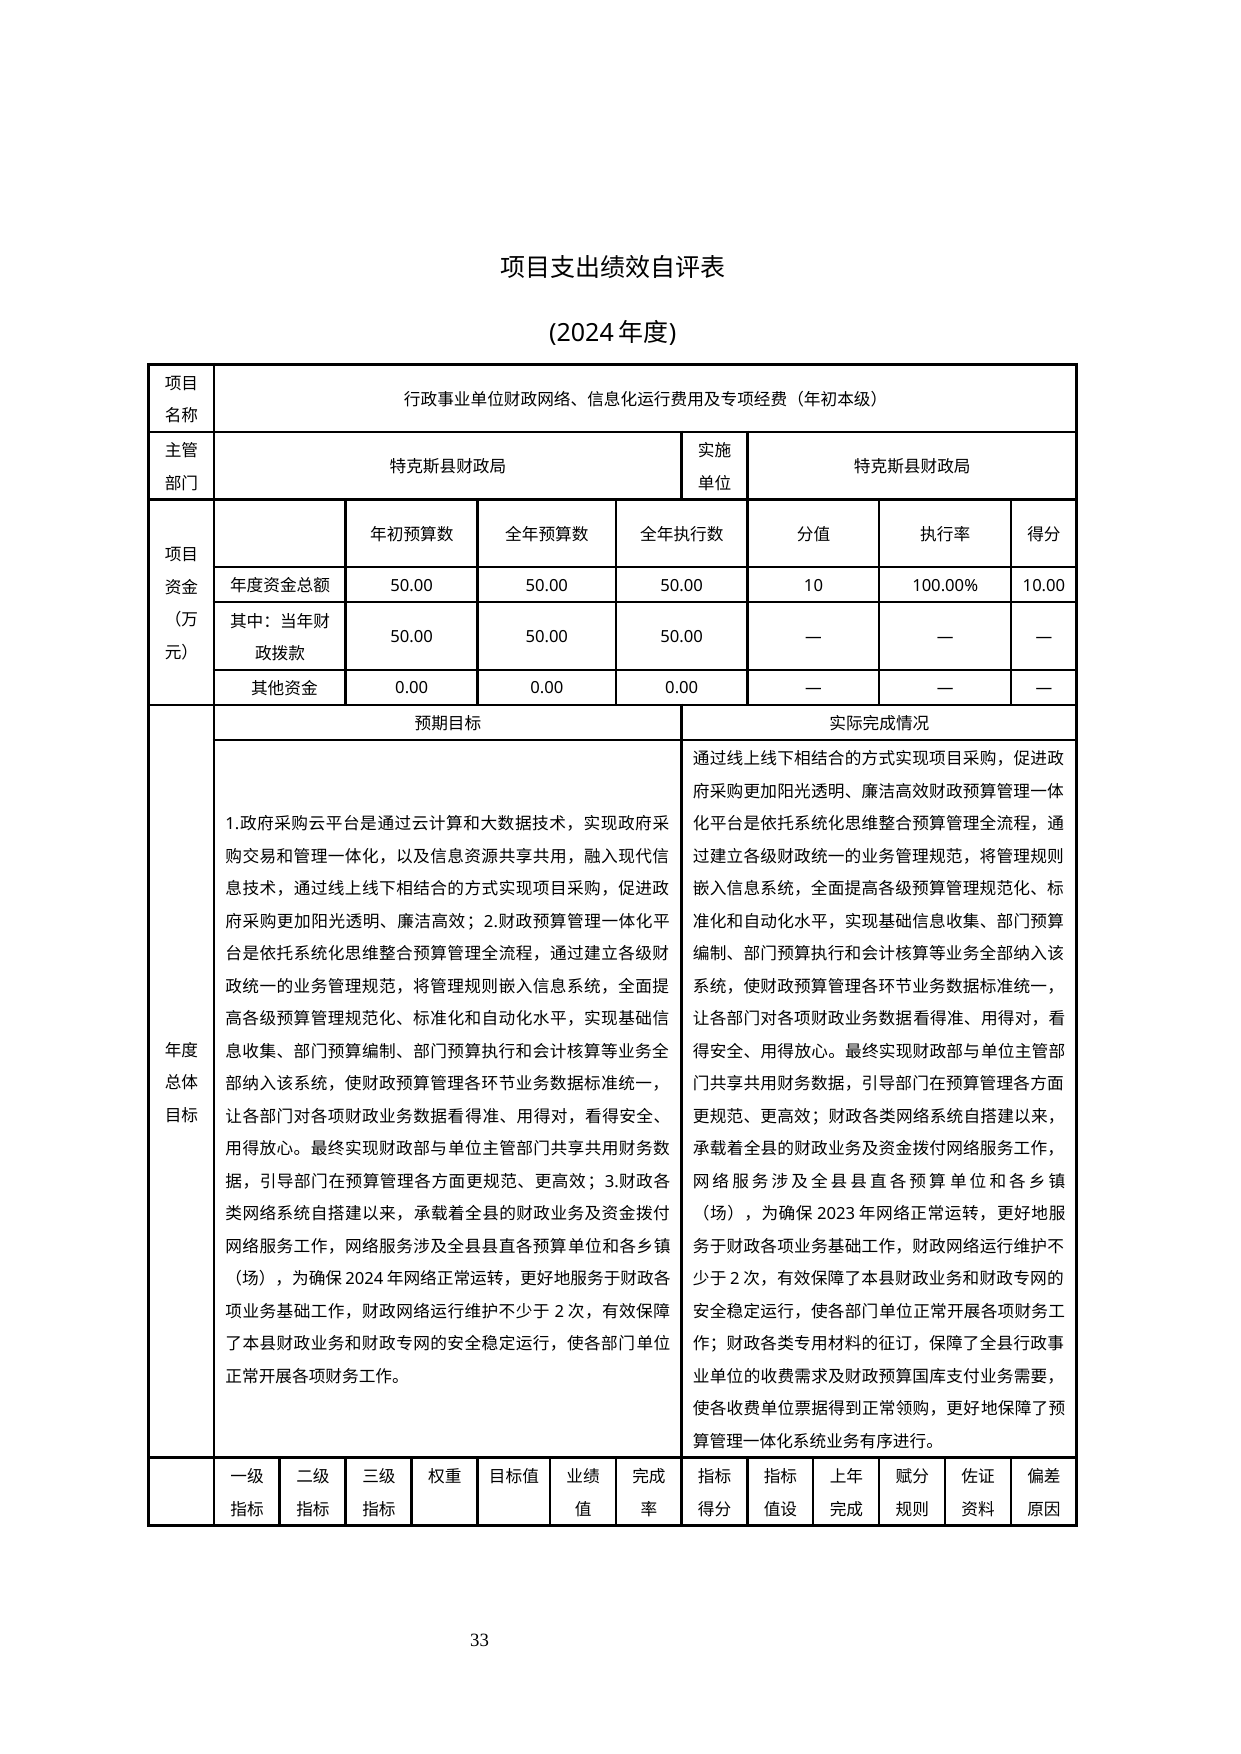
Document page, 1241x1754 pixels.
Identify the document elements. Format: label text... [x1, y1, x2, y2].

table_cell 全年预算数 [479, 501, 615, 566]
table_cell 权重 [413, 1459, 476, 1524]
table_header 项目支出绩效自评表 [148, 233, 1077, 298]
table_cell 赋分规则 [880, 1459, 944, 1524]
table_cell (2024年度) [148, 298, 1077, 363]
table_cell 年度资金总额 [215, 568, 344, 601]
table_cell — [749, 671, 878, 703]
table_cell 全年执行数 [617, 501, 746, 566]
table_cell 100.00% [880, 568, 1010, 601]
table_cell — [1012, 671, 1075, 703]
table_cell 三级指标 [347, 1459, 410, 1524]
table_cell 年度总体目标 [150, 706, 213, 1456]
table_cell — [1012, 603, 1075, 668]
table_cell 预期目标 [215, 706, 680, 739]
table_cell 10.00 [1012, 568, 1075, 601]
table_cell 年初预算数 [347, 501, 476, 566]
table_cell 一级指标 [215, 1459, 278, 1524]
table_cell 特克斯县财政局 [215, 433, 680, 498]
table_cell 佐证资料 [946, 1459, 1010, 1524]
table_cell 项目资金（万元） [150, 501, 213, 703]
table_cell 其他资金 [215, 671, 344, 703]
table_cell 50.00 [617, 568, 746, 601]
table_cell 项目名称 [150, 366, 213, 431]
table_cell 主管部门 [150, 433, 213, 498]
table_cell 50.00 [479, 568, 615, 601]
table_cell 1.政府采购云平台是通过云计算和大数据技术，实现政府采购交易和管理一体化，以及信息资源共享共用，融入现代信息技术，通过线上线下相结合的方式实现项目采购，促进政府采购更加阳光透明、廉洁高效；2.财政预算管理一体化平台是依托系统化思维整合预算管理全流程，通过建立各级财政统一的业务管理规范，将管理规则嵌入信息系统，全面提高各级预算管理规范化、标准化和自动化水平，实现基础信息收集、部门预算编制、部门预算执行和会计核算等业务全部纳入该系统，使财政预算管理各环节业务数据标准统一，让各部门对各项财政业务数据看得准、用得对，看得安全、用得放心。最终实现财政部与单位主管部门共享共用财务数据，引导部门在预算管理各方面更规范、更高效；3.财政各类网络系统自搭建以来，承载着全县的财政业务及资金拨付网络服务工作，网络服务涉及全县县直各预算单位和各乡镇（场），为确保2024年网络正常运转，更好地服务于财政各项业务基础工作，财政网络运行维护不少于2次，有效保障了本县财政业务和财政专网的安全稳定运行，使各部门单位正常开展各项财务工作。 [215, 741, 680, 1456]
table_cell 10 [749, 568, 878, 601]
table_cell 50.00 [347, 603, 476, 668]
table_cell [150, 1459, 213, 1524]
table_cell 0.00 [347, 671, 476, 703]
table_cell 偏差原因分析及改进措施 [1012, 1459, 1075, 1524]
table_cell [215, 501, 344, 566]
table_cell 通过线上线下相结合的方式实现项目采购，促进政府采购更加阳光透明、廉洁高效财政预算管理一体化平台是依托系统化思维整合预算管理全流程，通过建立各级财政统一的业务管理规范，将管理规则嵌入信息系统，全面提高各级预算管理规范化、标准化和自动化水平，实现基础信息收集、部门预算编制、部门预算执行和会计核算等业务全部纳入该系统，使财政预算管理各环节业务数据标准统一，让各部门对各项财政业务数据看得准、用得对，看得安全、用得放心。最终实现财政部与单位主管部门共享共用财务数据，引导部门在预算管理各方面更规范、更高效；财政各类网络系统自搭建以来，承载着全县的财政业务及资金拨付网络服务工作，网络服务涉及全县县直各预算单位和各乡镇（场），为确保2023年网络正常运转，更好地服务于财政各项业务基础工作，财政网络运行维护不少于2次，有效保障了本县财政业务和财政专网的安全稳定运行，使各部门单位正常开展各项财务工作；财政各类专用材料的征订，保障了全县行政事业单位的收费需求及财政预算国库支付业务需要，使各收费单位票据得到正常领购，更好地保障了预算管理一体化系统业务有序进行。 [683, 741, 1075, 1456]
table_cell — [749, 603, 878, 668]
table_cell 上年完成情况 [814, 1459, 878, 1524]
table_cell 二级指标 [281, 1459, 344, 1524]
table_cell 实施单位 [683, 433, 746, 498]
table_cell 目标值 [479, 1459, 549, 1524]
table_cell 指标值设定依据 [749, 1459, 812, 1524]
table_cell 行政事业单位财政网络、信息化运行费用及专项经费（年初本级） [215, 366, 1075, 431]
table_cell 实际完成情况 [683, 706, 1075, 739]
table_cell 50.00 [617, 603, 746, 668]
table_cell 50.00 [347, 568, 476, 601]
table_cell — [880, 671, 1010, 703]
table_cell 指标得分 [683, 1459, 746, 1524]
table_cell 分值 [749, 501, 878, 566]
table_cell 50.00 [479, 603, 615, 668]
table_cell 业绩值 [551, 1459, 615, 1524]
table_cell — [880, 603, 1010, 668]
table_cell 执行率 [880, 501, 1010, 566]
table_cell 其中：当年财政拨款 [215, 603, 344, 668]
table_cell 0.00 [479, 671, 615, 703]
table_cell 得分 [1012, 501, 1075, 566]
table_cell 完成率 [617, 1459, 680, 1524]
table_cell 特克斯县财政局 [749, 433, 1075, 498]
table_cell 0.00 [617, 671, 746, 703]
